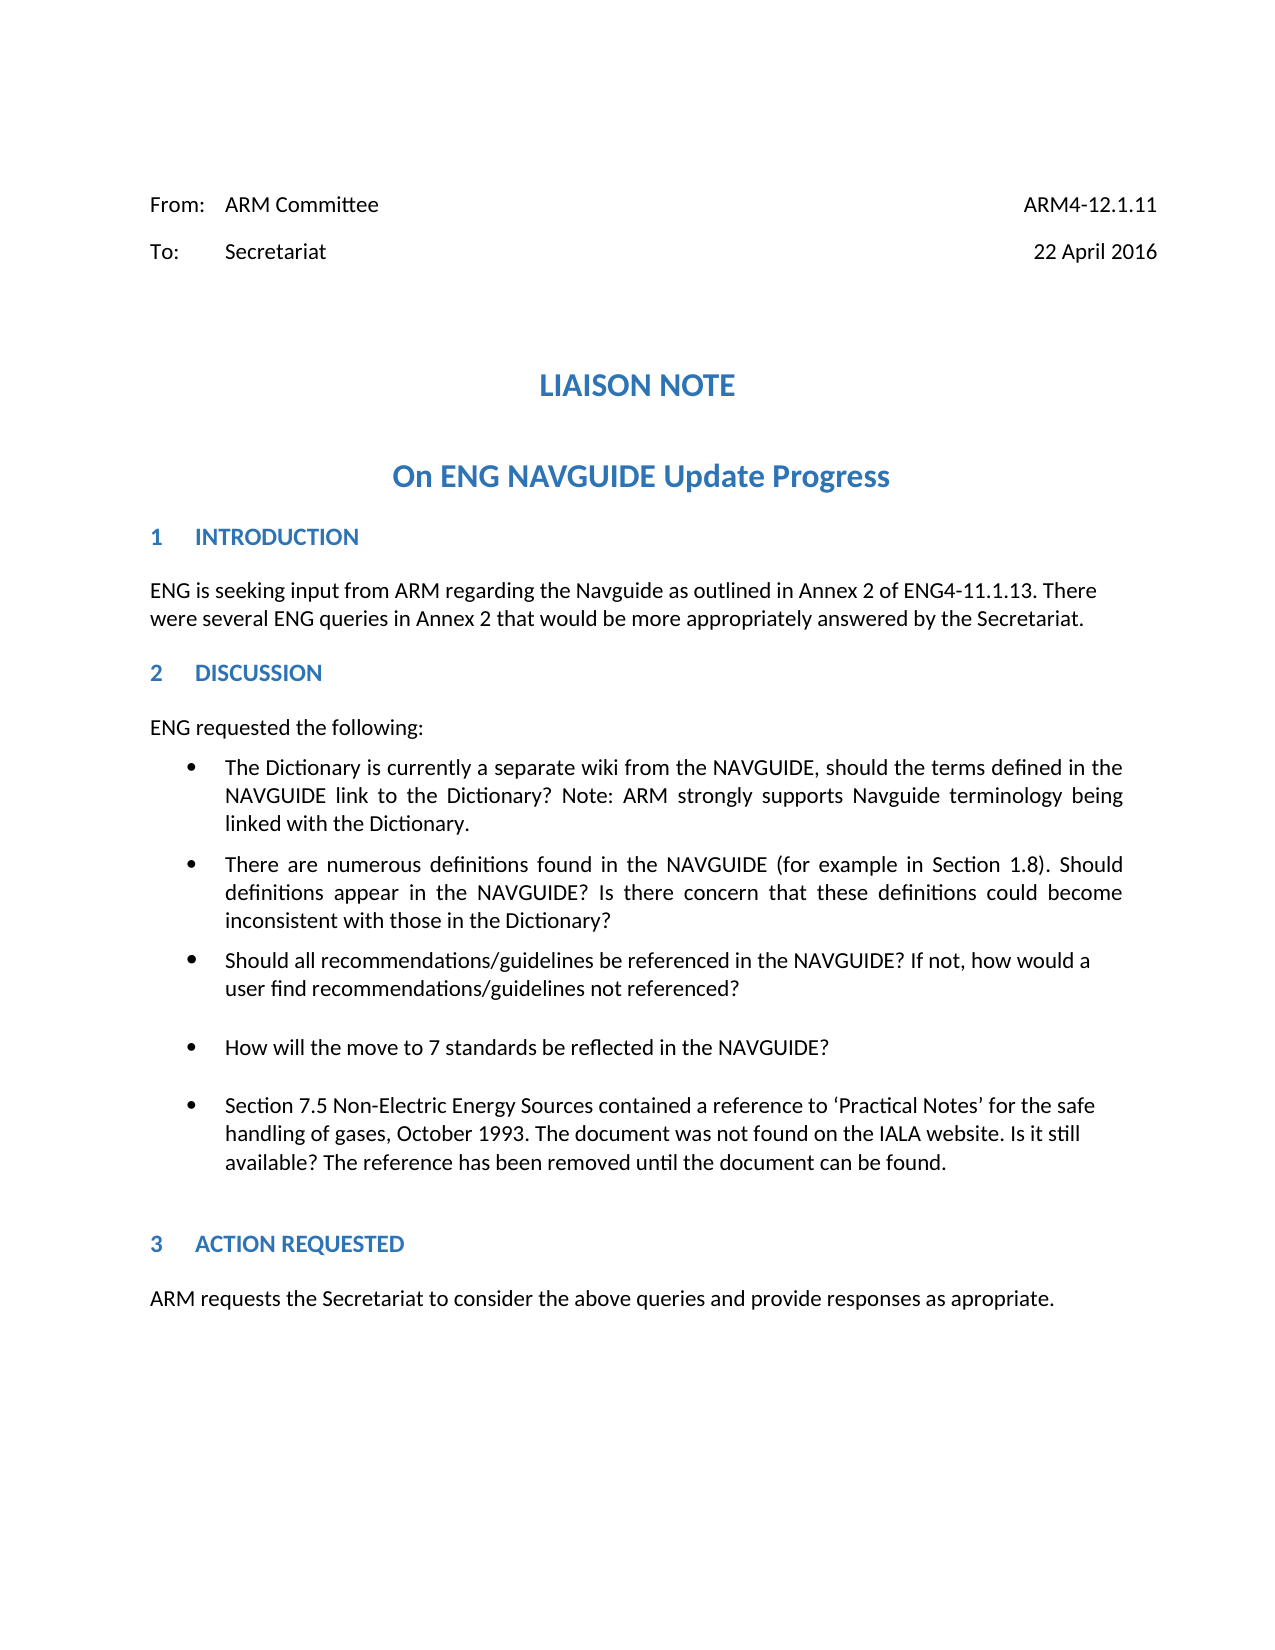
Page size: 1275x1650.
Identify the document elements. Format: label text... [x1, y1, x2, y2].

table_cell 22 April 2016 [600, 237, 1168, 314]
table_cell To: Secretariat [139, 237, 600, 314]
subtitle INTRODUCTION [150, 521, 1125, 551]
text ARM requests the Secretariat to consider the above queries and provide responses as apropriate. [150, 1284, 1125, 1312]
list Should all recommendations/guidelines be referenced in the NAVGUIDE? If not, how would a user find recommendations/guidelines not referenced? [187, 946, 1125, 1002]
text ENG requested the following: [150, 713, 1125, 741]
subtitle DISCUSSION [150, 657, 1125, 688]
list Section 7.5 Non-Electric Energy Sources contained a reference to ‘Practical Notes’ for the safe handling of gases, October 1993. The document was not found on the IALA website. Is it still available? The reference has been removed until the document can be found. [187, 1092, 1125, 1176]
title LIAISON NOTE [150, 364, 1125, 405]
text ENG is seeking input from ARM regarding the Navguide as outlined in Annex 2 of ENG4-11.1.13. There were several ENG queries in Annex 2 that would be more appropriately answered by the Secretariat. [150, 576, 1125, 632]
list The Dictionary is currently a separate wiki from the NAVGUIDE, should the terms defined in the NAVGUIDE link to the Dictionary? Note: ARM strongly supports Navguide terminology being linked with the Dictionary. [187, 753, 1125, 837]
subtitle ACTION REQUESTED [150, 1229, 1125, 1259]
list There are numerous definitions found in the NAVGUIDE (for example in Section 1.8). Should definitions appear in the NAVGUIDE? Is there concern that these definitions could become inconsistent with those in the Dictionary? [187, 850, 1125, 934]
list How will the move to 7 standards be reflected in the NAVGUIDE? [187, 1033, 1125, 1061]
table_header ARM4-12.1.11 [600, 191, 1168, 237]
title On ENG NAVGUIDE Update Progress [150, 455, 1125, 496]
table_header From: ARM Committee [139, 191, 600, 237]
